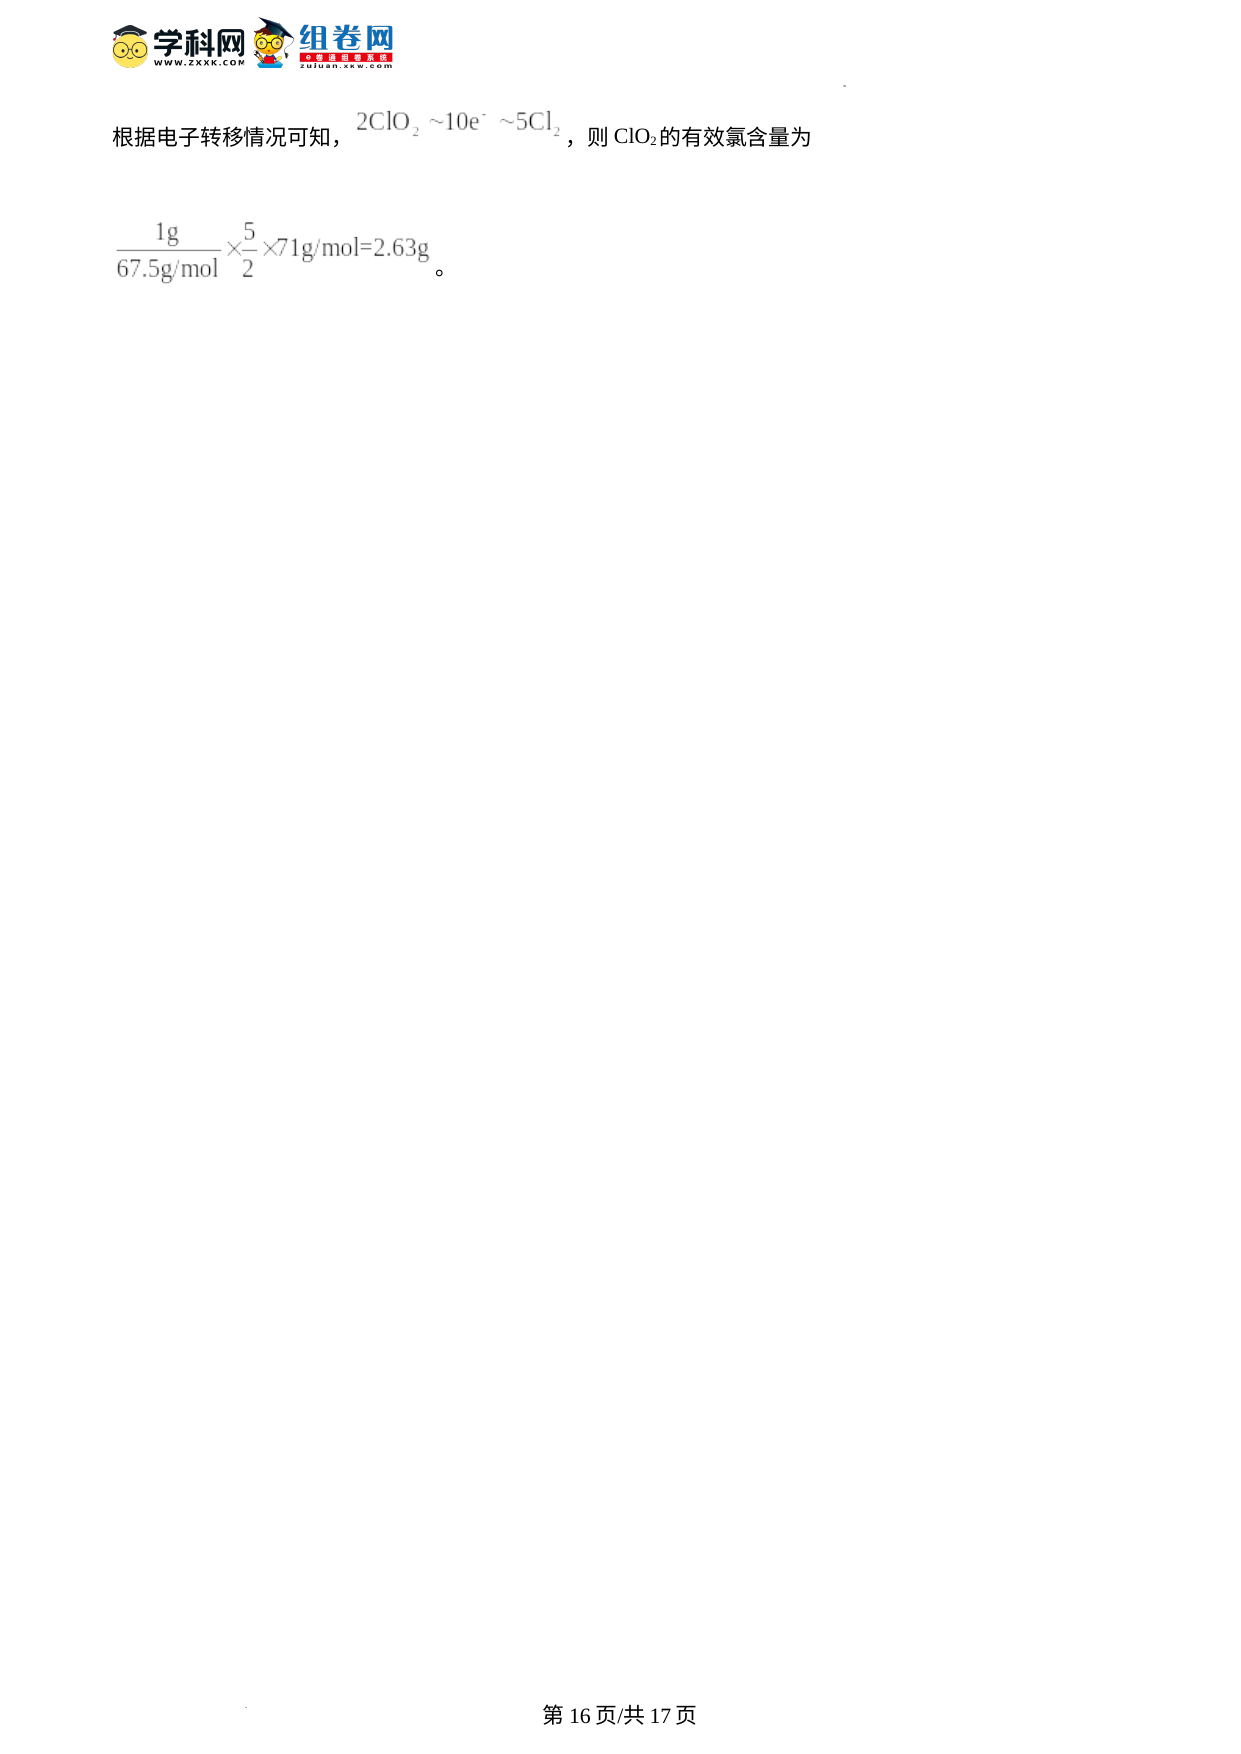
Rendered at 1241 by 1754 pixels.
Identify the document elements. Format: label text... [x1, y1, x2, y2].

text 根据电子转移情况可知，，则ClO2的有效氯含量为。 [112, 103, 1128, 314]
picture [112, 25, 245, 68]
picture [253, 17, 393, 68]
